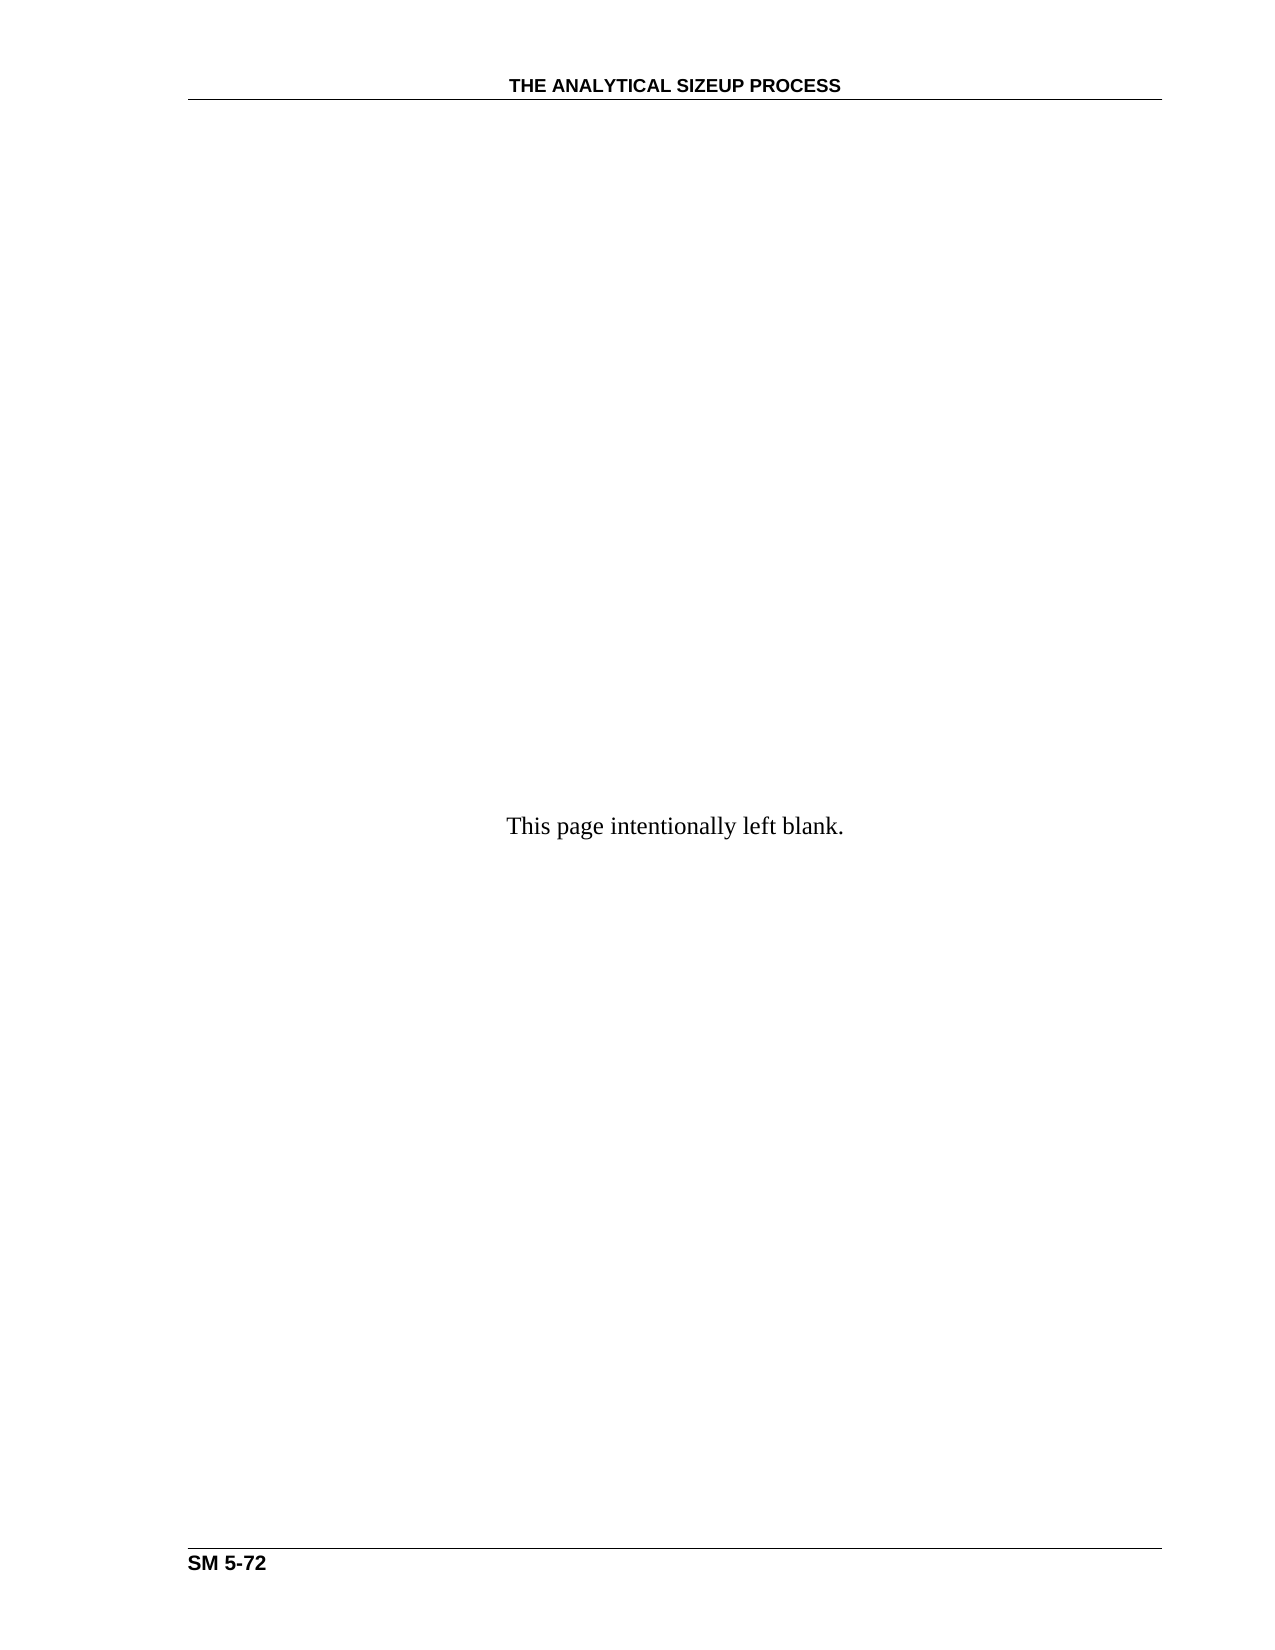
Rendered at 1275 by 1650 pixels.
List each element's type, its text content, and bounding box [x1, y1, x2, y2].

text This page intentionally left blank. [187, 811, 1162, 840]
